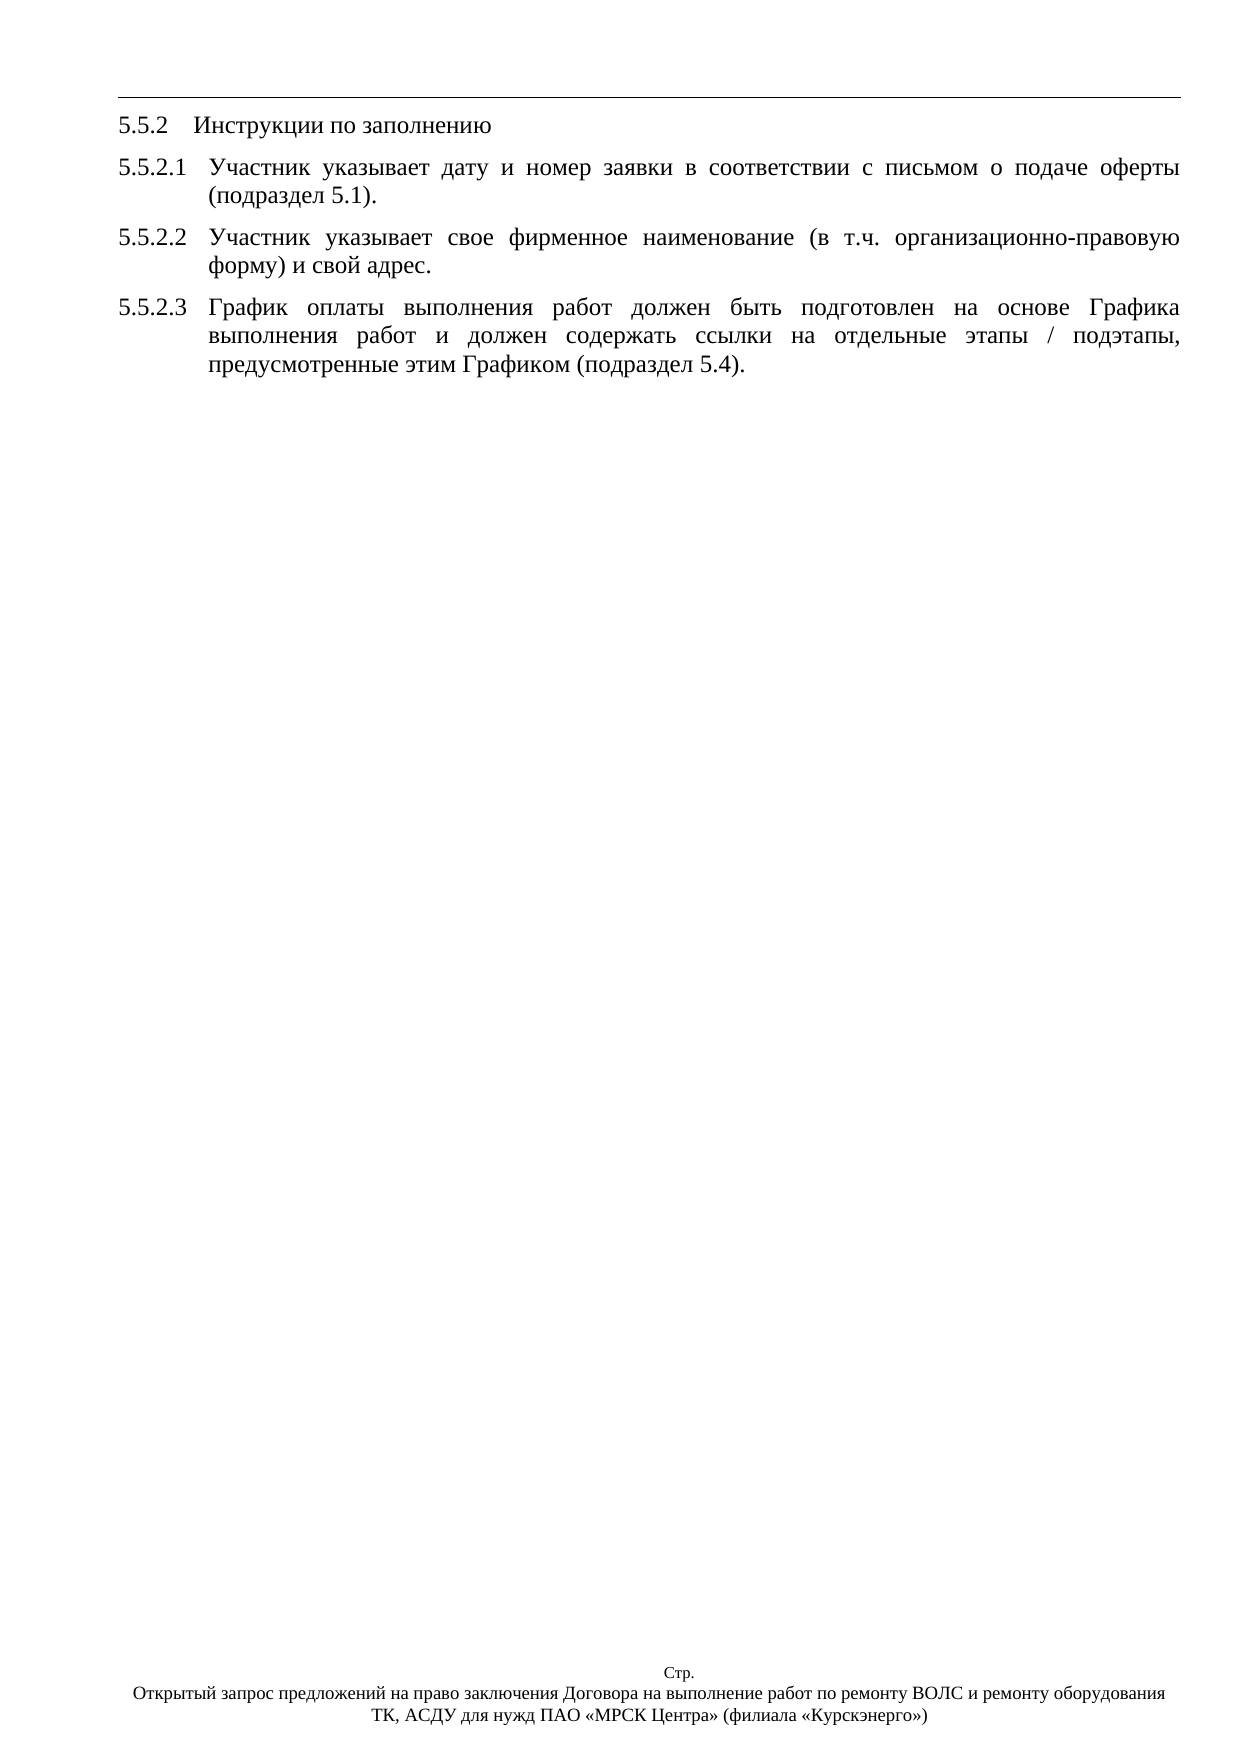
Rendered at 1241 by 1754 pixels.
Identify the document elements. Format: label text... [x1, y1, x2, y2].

subtitle Инструкции по заполнению [118, 111, 1181, 139]
list График оплаты выполнения работ должен быть подготовлен на основе Графика выполнения работ и должен содержать ссылки на отдельные этапы / подэтапы, предусмотренные этим Графиком (подраздел 5.4). [118, 292, 1181, 378]
list Участник указывает свое фирменное наименование (в т.ч. организационно-правовую форму) и свой адрес. [118, 222, 1181, 279]
list Участник указывает дату и номер заявки в соответствии с письмом о подаче оферты (подраздел 5.1). [118, 152, 1181, 209]
